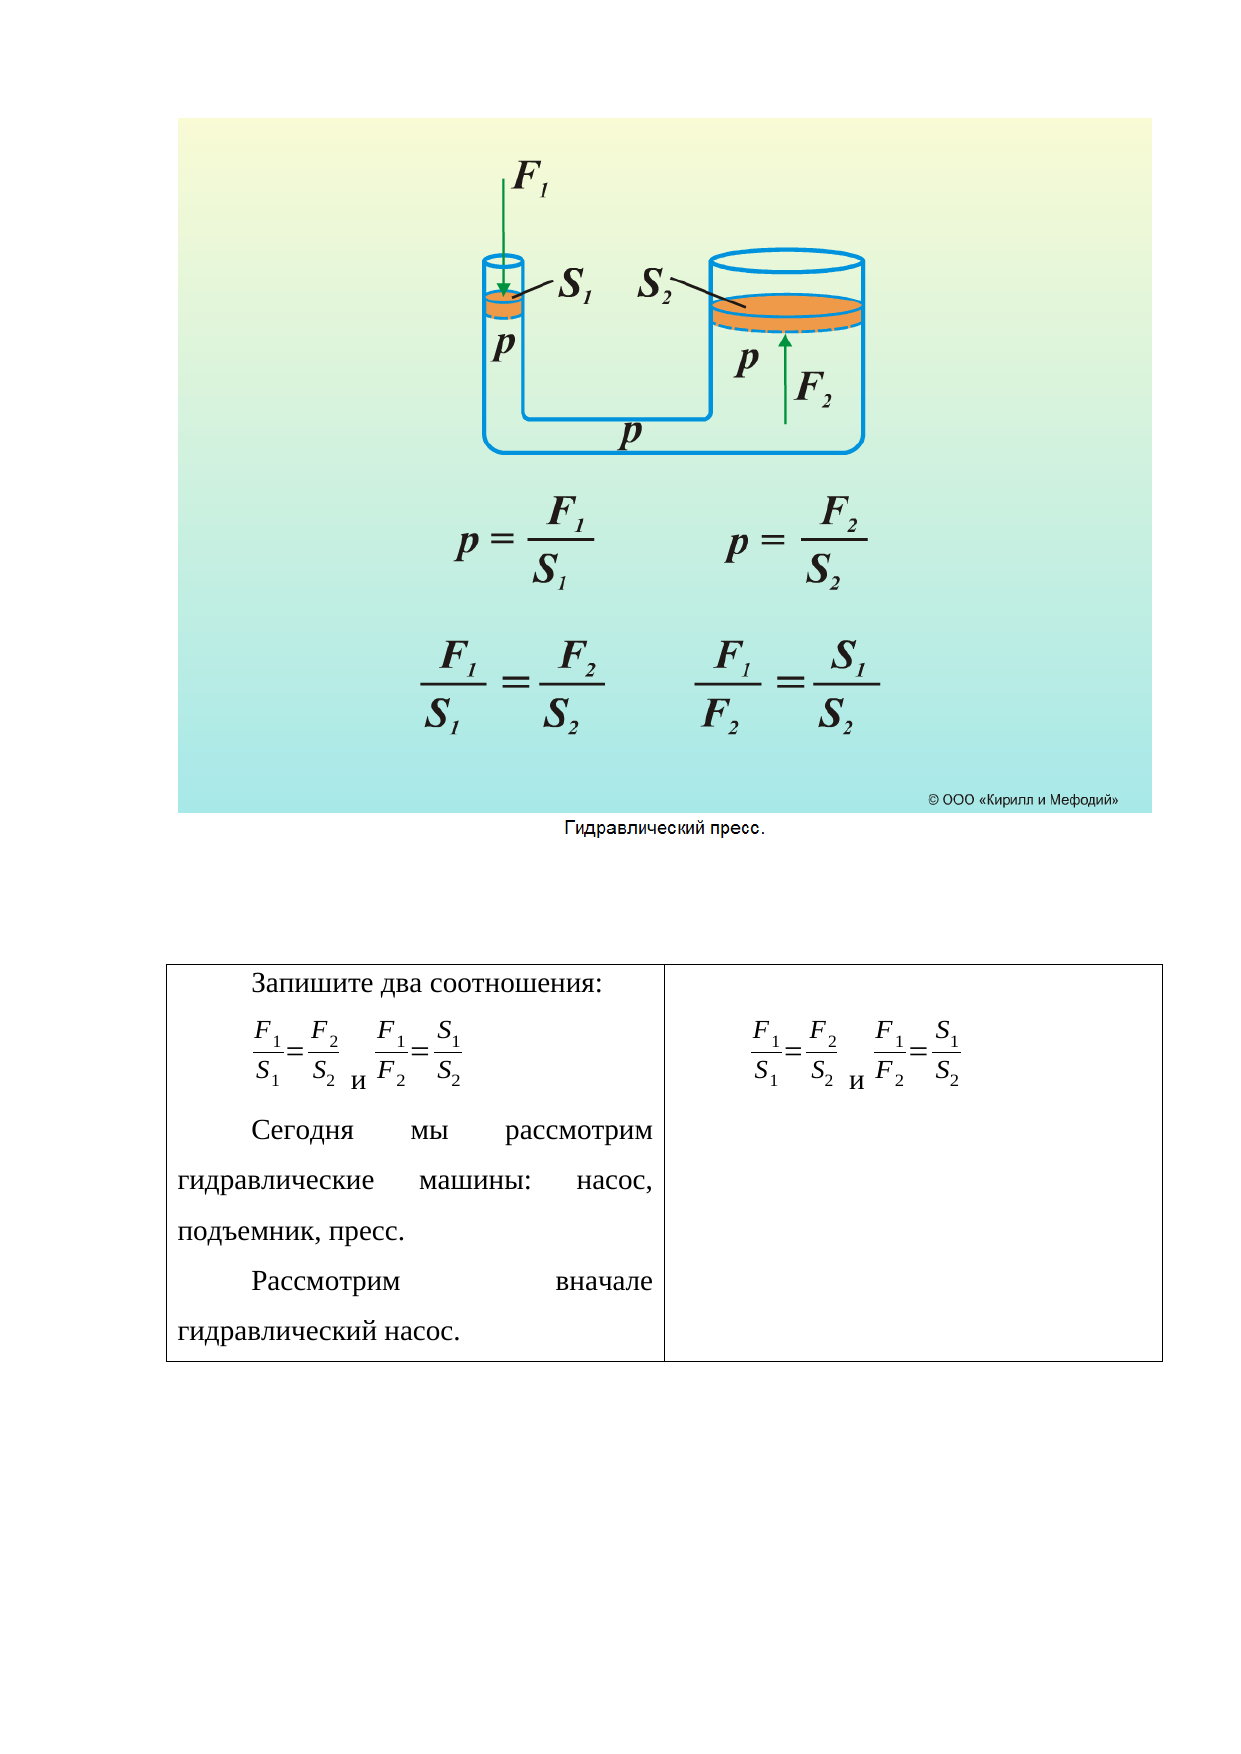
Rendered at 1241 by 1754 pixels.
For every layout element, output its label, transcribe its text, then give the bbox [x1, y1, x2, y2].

table_header и [665, 965, 1162, 1361]
picture [177, 118, 1153, 850]
table_header Запишите два соотношения: и Сегодня мы рассмотрим гидравлические машины: насос, подъемник, пресс. Рассмотрим вначале гидравлический насос. [167, 965, 664, 1361]
